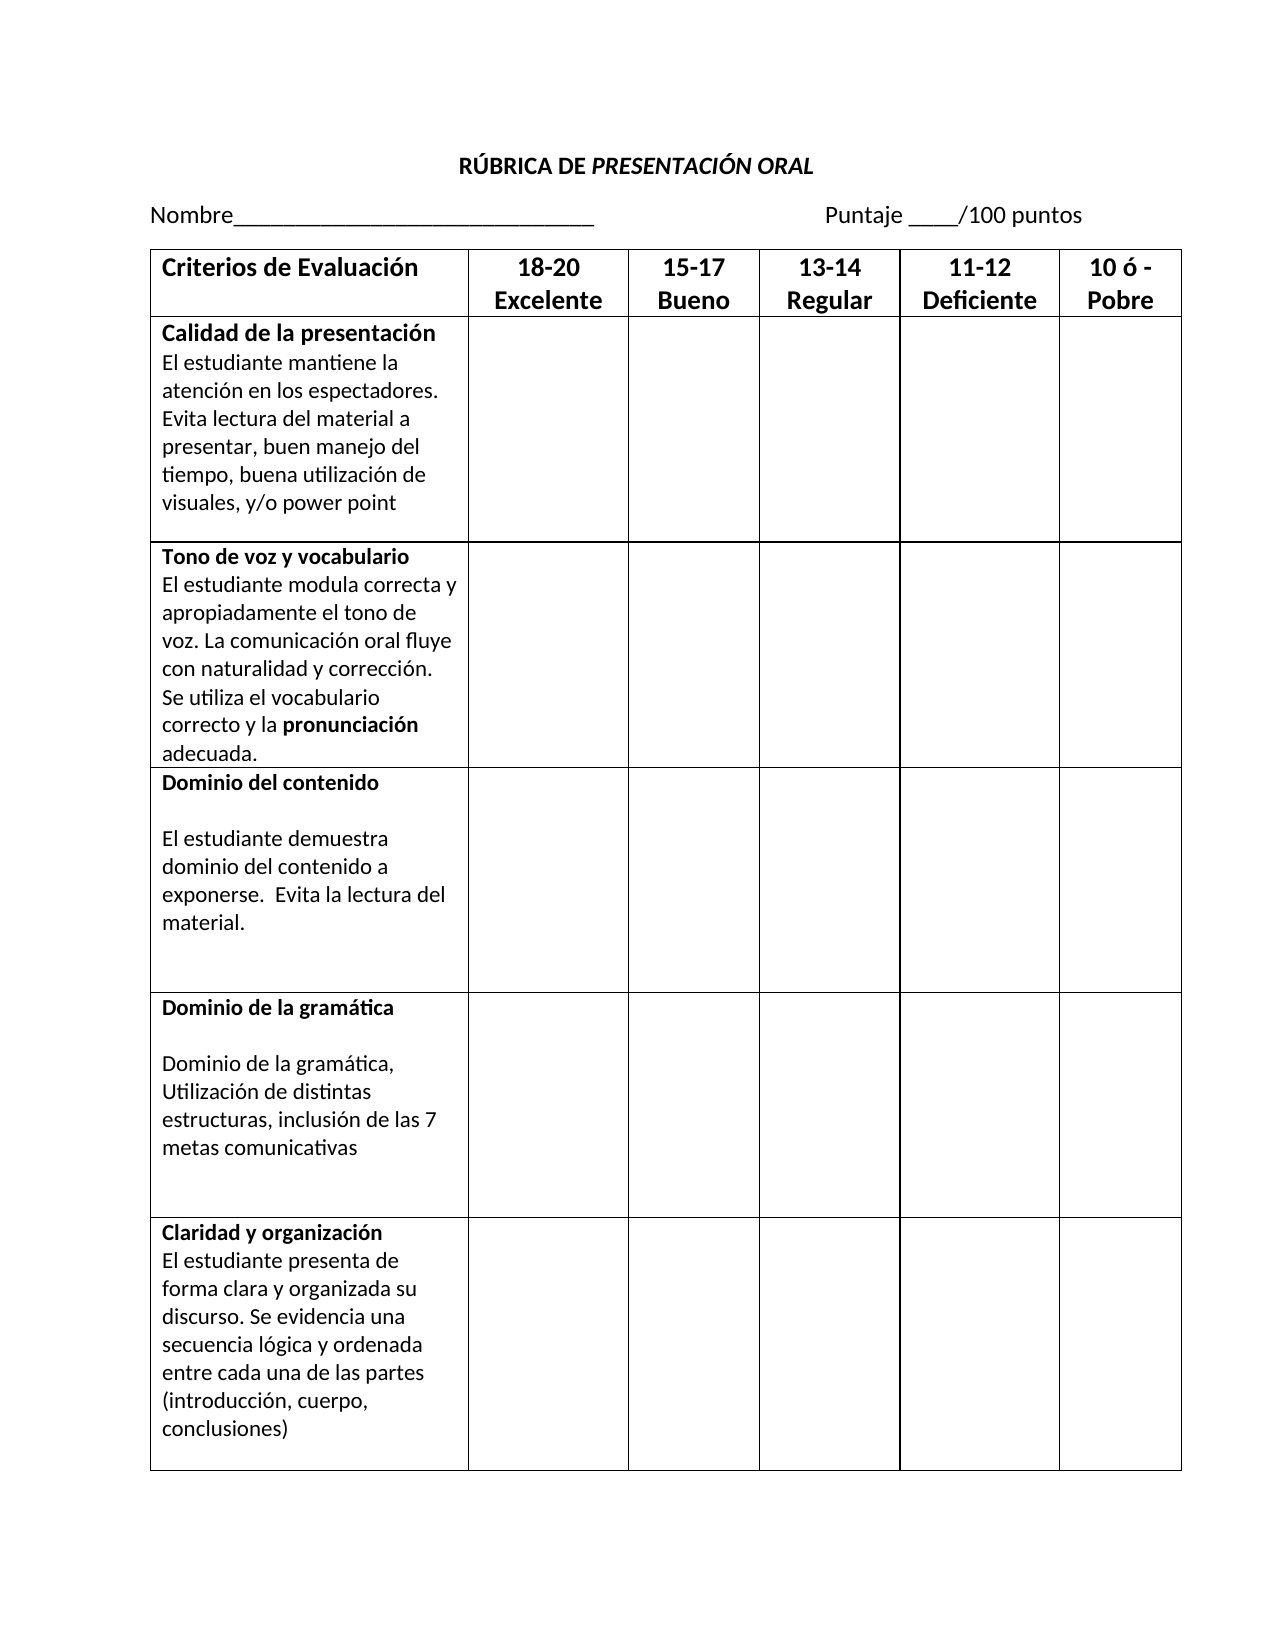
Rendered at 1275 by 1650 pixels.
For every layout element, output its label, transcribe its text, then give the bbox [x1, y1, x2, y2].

table_header 11-12 Deficiente [901, 250, 1059, 316]
table_cell [901, 317, 1059, 541]
table_cell [760, 768, 899, 992]
table_cell [629, 1218, 759, 1470]
table_header 10 ó - Pobre [1060, 250, 1181, 316]
table_header 18-20 Excelente [469, 250, 628, 316]
table_cell [469, 993, 628, 1217]
table_cell [469, 1218, 628, 1470]
table_cell [629, 317, 759, 541]
table_cell [760, 1218, 899, 1470]
table_cell [629, 993, 759, 1217]
table_cell Dominio del contenido El estudiante demuestra dominio del contenido a exponerse. Evita la lectura del material. [151, 768, 468, 992]
table_header Criterios de Evaluación [151, 250, 468, 316]
table_cell [901, 768, 1059, 992]
table_header 13-14 Regular [760, 250, 899, 316]
table_cell [760, 543, 899, 767]
text Nombre_____________________________ Puntaje ____/100 puntos [150, 199, 1125, 230]
table_cell [629, 543, 759, 767]
table_cell [760, 993, 899, 1217]
table_cell [469, 768, 628, 992]
table_cell Claridad y organización El estudiante presenta de forma clara y organizada su discurso. Se evidencia una secuencia lógica y ordenada entre cada una de las partes (introducción, cuerpo, conclusiones) [151, 1218, 468, 1470]
table_cell [469, 317, 628, 541]
table_cell [469, 543, 628, 767]
table_cell [760, 317, 899, 541]
table_cell [1060, 543, 1181, 767]
table_cell Dominio de la gramática Dominio de la gramática, Utilización de distintas estructuras, inclusión de las 7 metas comunicativas [151, 993, 468, 1217]
table_cell Tono de voz y vocabulario El estudiante modula correcta y apropiadamente el tono de voz. La comunicación oral fluye con naturalidad y corrección. Se utiliza el vocabulario correcto y la pronunciación adecuada. [151, 543, 468, 767]
table_cell [901, 1218, 1059, 1470]
table_cell [1060, 317, 1181, 541]
table_cell [1060, 768, 1181, 992]
table_cell [1060, 1218, 1181, 1470]
table_header 15-17 Bueno [629, 250, 759, 316]
table_cell Calidad de la presentación El estudiante mantiene la atención en los espectadores. Evita lectura del material a presentar, buen manejo del tiempo, buena utilización de visuales, y/o power point [151, 317, 468, 541]
table_cell [629, 768, 759, 992]
text RÚBRICA DE PRESENTACIÓN ORAL [150, 150, 1125, 181]
table_cell [901, 543, 1059, 767]
table_cell [901, 993, 1059, 1217]
table_cell [1060, 993, 1181, 1217]
